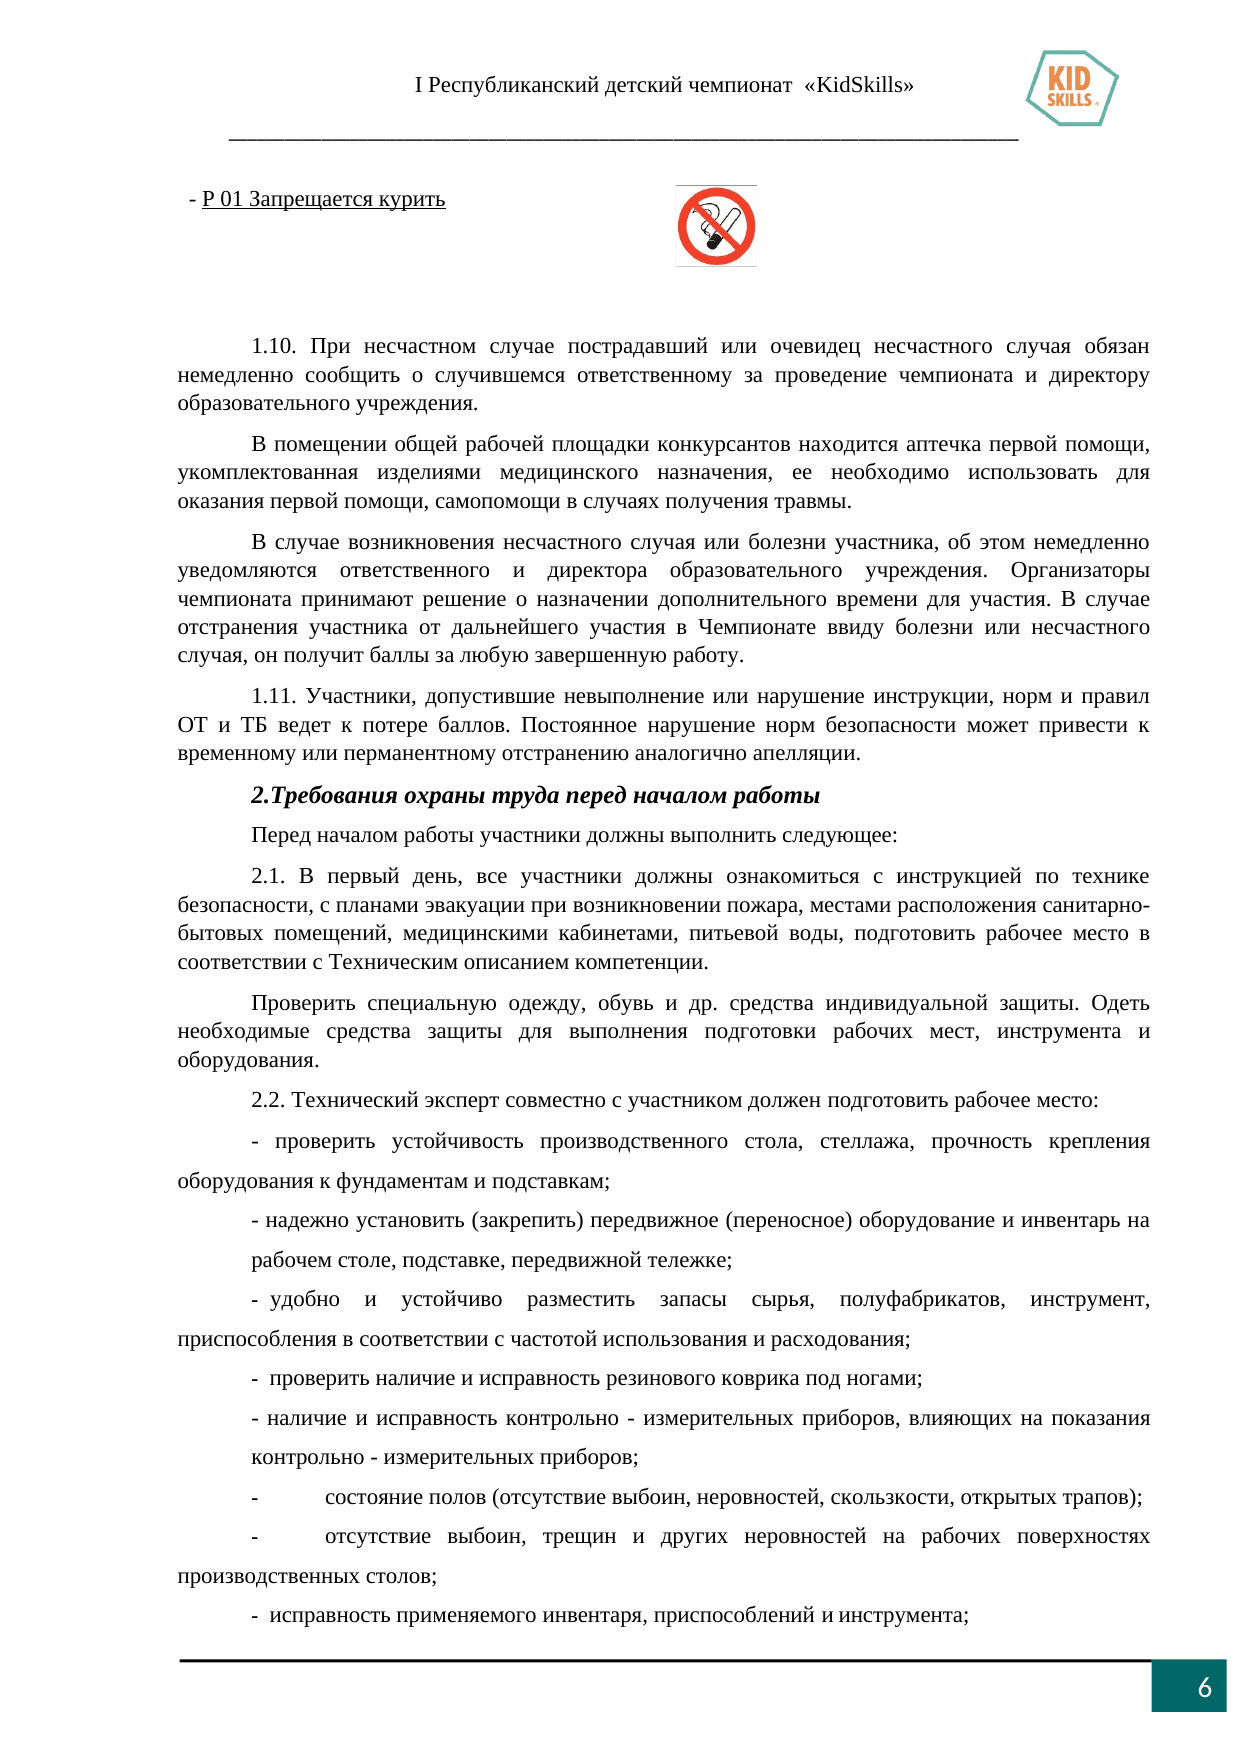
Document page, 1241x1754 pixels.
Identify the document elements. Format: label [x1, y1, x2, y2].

picture [1017, 32, 1123, 139]
picture [675, 185, 757, 267]
